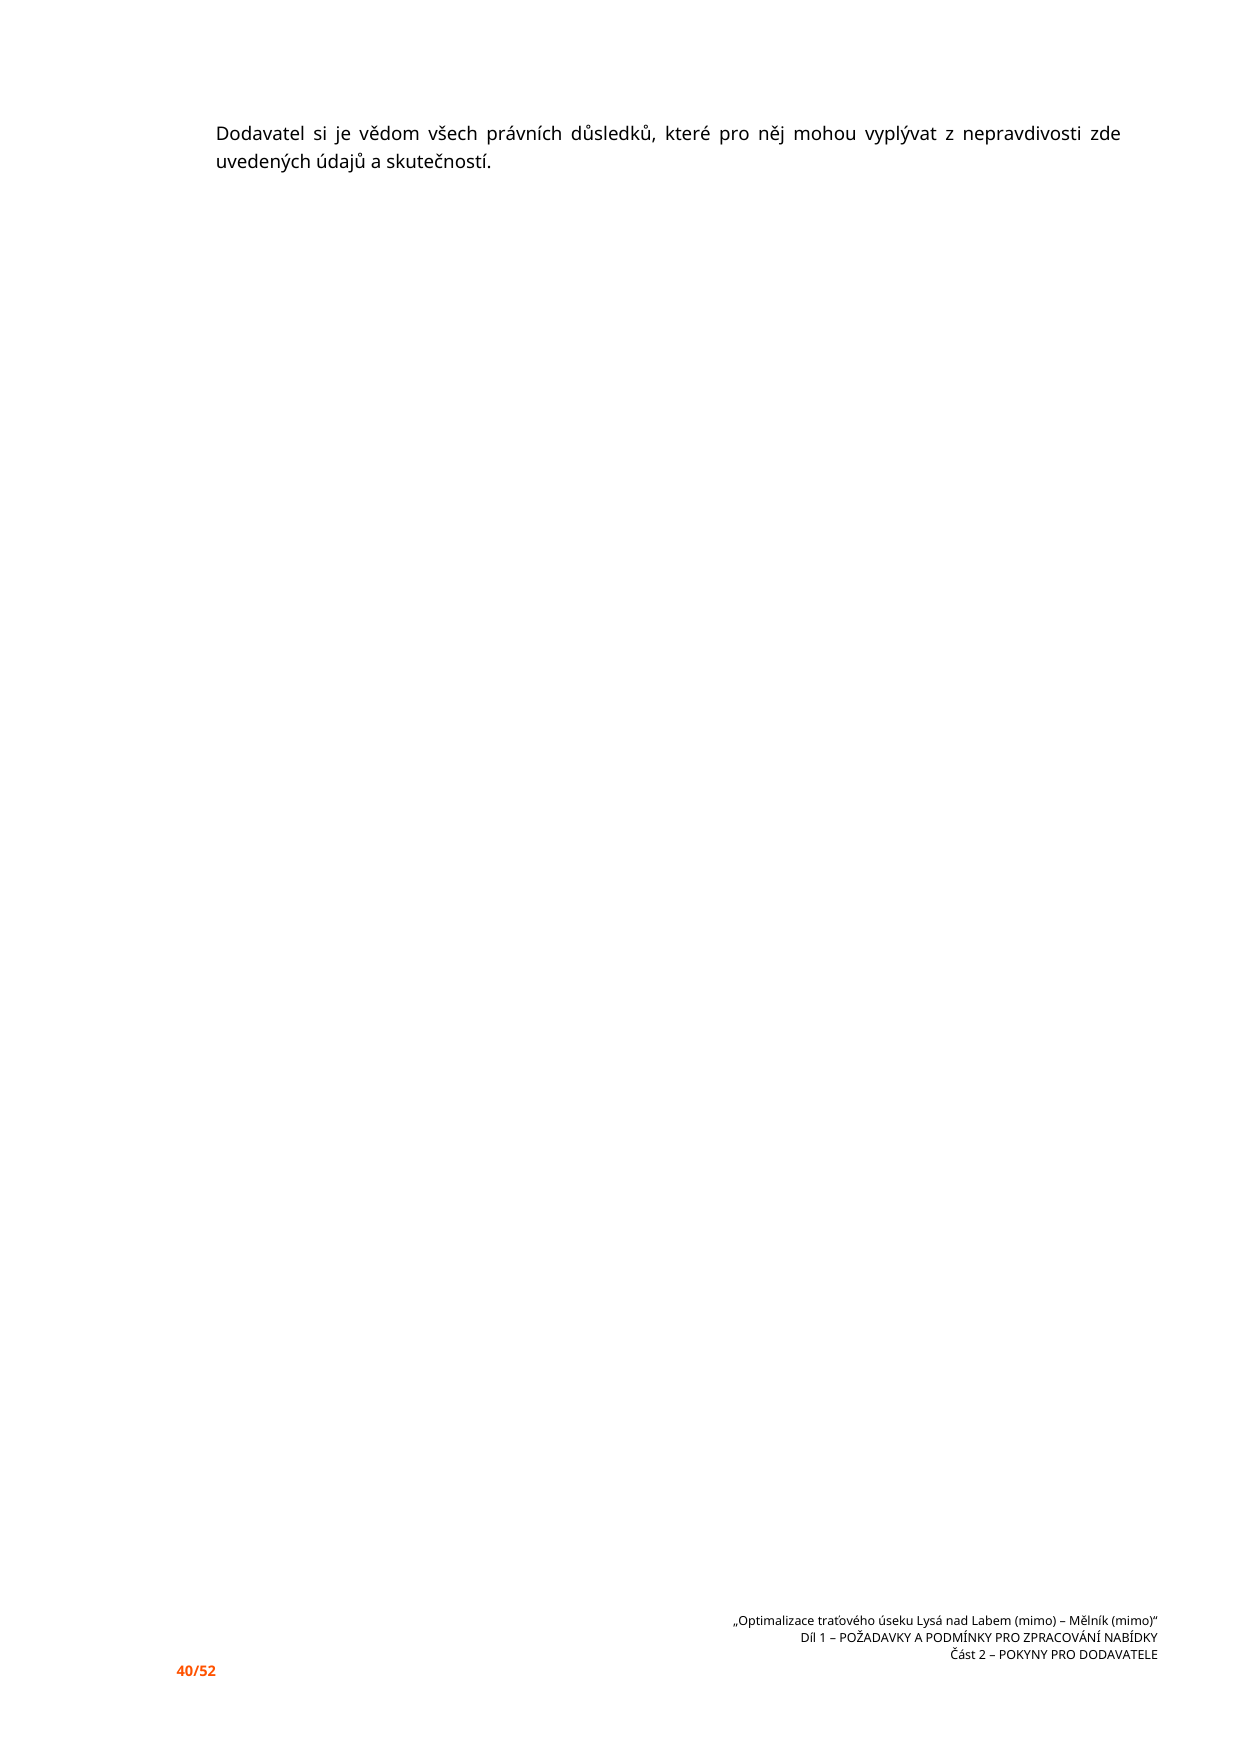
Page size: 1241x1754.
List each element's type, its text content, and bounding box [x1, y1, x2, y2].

text Dodavatel si je vědom všech právních důsledků, které pro něj mohou vyplývat z nepravdivosti zde uvedených údajů a skutečností. [216, 121, 1122, 174]
